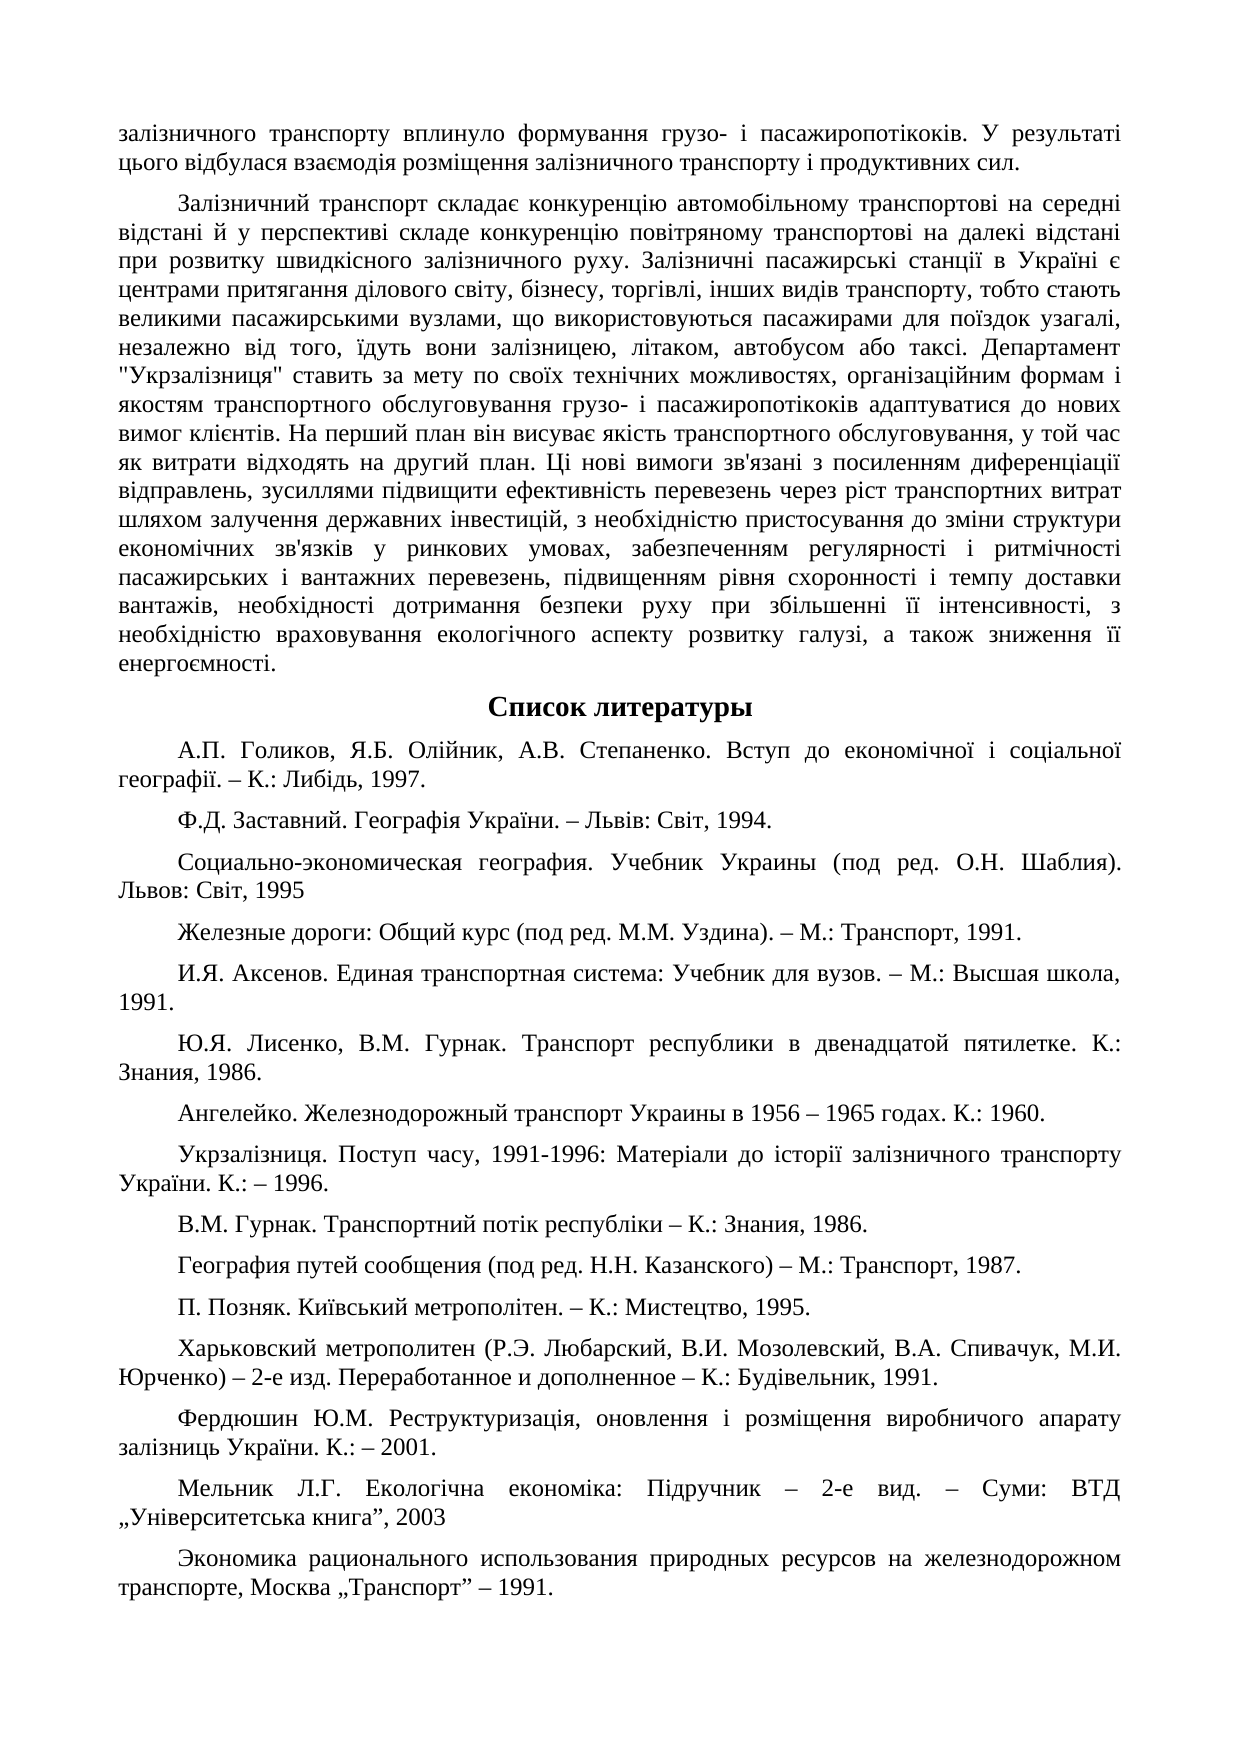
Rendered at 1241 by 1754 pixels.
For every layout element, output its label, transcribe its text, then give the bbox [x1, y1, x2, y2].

text География путей сообщения (под ред. Н.Н. Казанского) – М.: Транспорт, 1987. [118, 1250, 1122, 1279]
text Залізничний транспорт складає конкуренцію автомобільному транспортові на середні відстані й у перспективі складе конкуренцію повітряному транспортові на далекі відстані при розвитку швидкісного залізничного руху. Залізничні пасажирські станції в Україні є центрами притягання ділового світу, бізнесу, торгівлі, інших видів транспорту, тобто стають великими пасажирськими вузлами, що використовуються пасажирами для поїздок узагалі, незалежно від того, їдуть вони залізницею, літаком, автобусом або таксі. Департамент "Укрзалізниця" ставить за мету по своїх технічних можливостях, організаційним формам і якостям транспортного обслуговування грузо- і пасажиропотікоків адаптуватися до нових вимог клієнтів. На перший план він висуває якість транспортного обслуговування, у той час як витрати відходять на другий план. Ці нові вимоги зв'язані з посиленням диференціації відправлень, зусиллями підвищити ефективність перевезень через ріст транспортних витрат шляхом залучення державних інвестицій, з необхідністю пристосування до зміни структури економічних зв'язків у ринкових умовах, забезпеченням регулярності і ритмічності пасажирських і вантажних перевезень, підвищенням рівня схоронності і темпу доставки вантажів, необхідності дотримання безпеки руху при збільшенні її інтенсивності, з необхідністю враховування екологічного аспекту розвитку галузі, а також зниження її енергоємності. [118, 188, 1122, 677]
text Фердюшин Ю.М. Реструктуризація, оновлення і розміщення виробничого апарату залізниць України. К.: – 2001. [118, 1403, 1122, 1460]
text Список литературы [118, 689, 1122, 723]
text А.П. Голиков, Я.Б. Олійник, А.В. Степаненко. Вступ до економічної і соціальної географії. – К.: Либідь, 1997. [118, 735, 1122, 793]
text Укрзалізниця. Поступ часу, 1991-1996: Матеріали до історії залізничного транспорту України. К.: – 1996. [118, 1139, 1122, 1197]
text Железные дороги: Общий курс (под ред. М.М. Уздина). – М.: Транспорт, 1991. [118, 917, 1122, 945]
text Ф.Д. Заставний. Географія України. – Львів: Світ, 1994. [118, 805, 1122, 834]
text Ангелейко. Железнодорожный транспорт Украины в 1956 – 1965 годах. К.: 1960. [118, 1098, 1122, 1127]
text Социально-экономическая география. Учебник Украины (под ред. О.Н. Шаблия). Львов: Світ, 1995 [118, 847, 1122, 904]
text В.М. Гурнак. Транспортний потік республіки – К.: Знания, 1986. [118, 1209, 1122, 1238]
text П. Позняк. Київський метрополітен. – К.: Мистецтво, 1995. [118, 1292, 1122, 1320]
text Ю.Я. Лисенко, В.М. Гурнак. Транспорт республики в двенадцатой пятилетке. К.: Знания, 1986. [118, 1028, 1122, 1085]
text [118, 118, 1122, 176]
text Харьковский метрополитен (Р.Э. Любарский, В.И. Мозолевский, В.А. Спивачук, М.И. Юрченко) – 2-е изд. Переработанное и дополненное – К.: Будівельник, 1991. [118, 1333, 1122, 1390]
text Экономика рационального использования природных ресурсов на железнодорожном транспорте, Москва „Транспорт” – 1991. [118, 1543, 1122, 1600]
text И.Я. Аксенов. Единая транспортная система: Учебник для вузов. – М.: Высшая школа, 1991. [118, 958, 1122, 1015]
text Мельник Л.Г. Екологічна економіка: Підручник – 2-е вид. – Суми: ВТД „Університетська книга”, 2003 [118, 1473, 1122, 1530]
